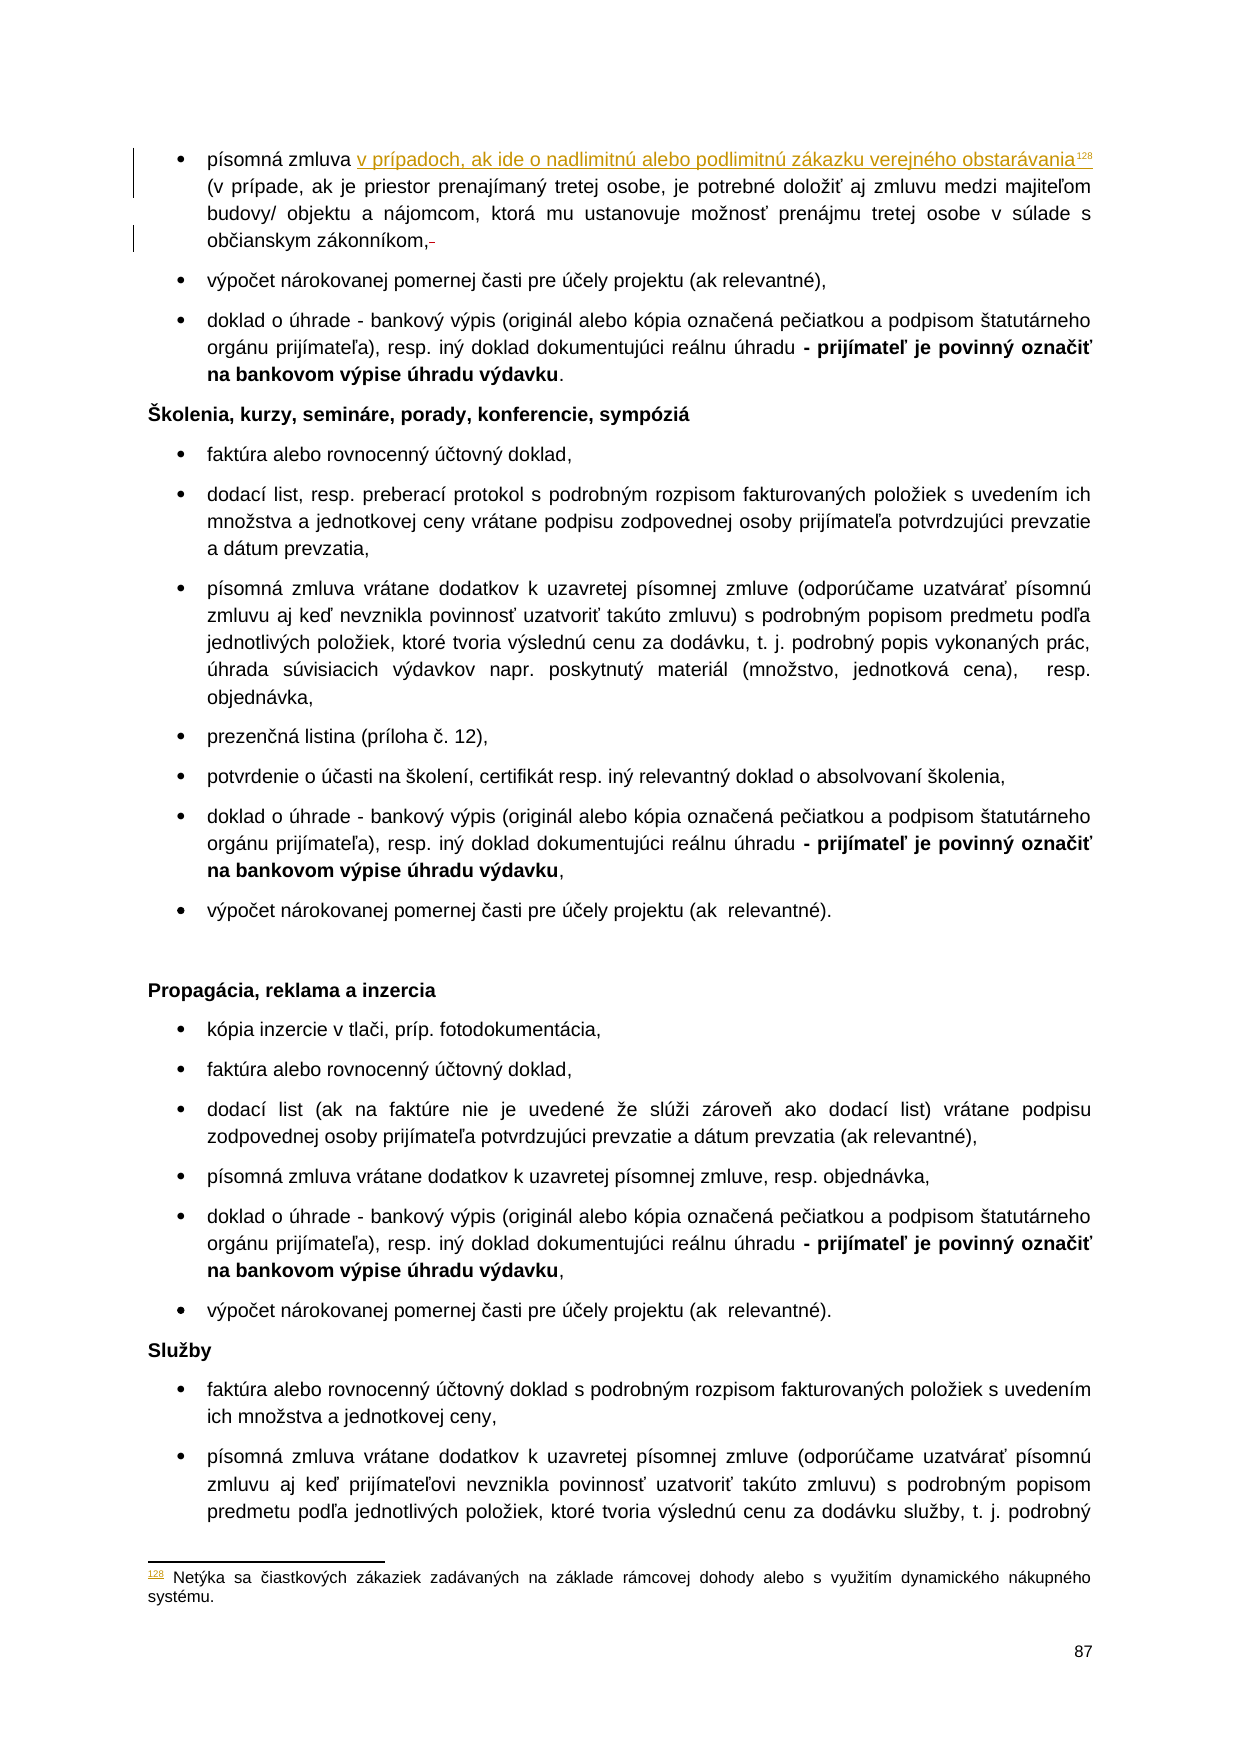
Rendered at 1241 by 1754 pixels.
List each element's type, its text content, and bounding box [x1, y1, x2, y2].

list písomná zmluva (v prípade, ak je priestor prenajímaný tretej osobe, je potrebné doložiť aj zmluvu medzi majiteľom budovy/ objektu a nájomcom, ktorá mu ustanovuje možnosť prenájmu tretej osobe v súlade s občianskym zákonníkom, [177, 148, 1092, 252]
list faktúra alebo rovnocenný účtovný doklad, [177, 443, 1092, 466]
list výpočet nárokovanej pomernej časti pre účely projektu (ak relevantné), [177, 269, 1092, 292]
list faktúra alebo rovnocenný účtovný doklad, [177, 1058, 1092, 1081]
list výpočet nárokovanej pomernej časti pre účely projektu (ak relevantné). [177, 899, 1092, 922]
list dodací list (ak na faktúre nie je uvedené že slúži zároveň ako dodací list) vrátane podpisu zodpovednej osoby prijímateľa potvrdzujúci prevzatie a dátum prevzatia (ak relevantné), [177, 1098, 1092, 1148]
list výpočet nárokovanej pomernej časti pre účely projektu (ak relevantné). [177, 1299, 1092, 1321]
text Propagácia, reklama a inzercia [148, 978, 1092, 1001]
list doklad o úhrade - bankový výpis (originál alebo kópia označená pečiatkou a podpisom štatutárneho orgánu prijímateľa), resp. iný doklad dokumentujúci reálnu úhradu - prijímateľ je povinný označiť na bankovom výpise úhradu výdavku. [177, 309, 1092, 386]
text Školenia, kurzy, semináre, porady, konferencie, sympóziá [148, 403, 1092, 426]
list písomná zmluva vrátane dodatkov k uzavretej písomnej zmluve (odporúčame uzatvárať písomnú zmluvu aj keď nevznikla povinnosť uzatvoriť takúto zmluvu) s podrobným popisom predmetu podľa jednotlivých položiek, ktoré tvoria výslednú cenu za dodávku, t. j. podrobný popis vykonaných prác, úhrada súvisiacich výdavkov napr. poskytnutý materiál (množstvo, jednotková cena), resp. objednávka, [177, 577, 1092, 708]
list písomná zmluva vrátane dodatkov k uzavretej písomnej zmluve, resp. objednávka, [177, 1165, 1092, 1187]
list prezenčná listina (príloha č. 12), [177, 725, 1092, 748]
list kópia inzercie v tlači, príp. fotodokumentácia, [177, 1018, 1092, 1041]
text Služby [148, 1338, 1092, 1361]
list faktúra alebo rovnocenný účtovný doklad s podrobným rozpisom fakturovaných položiek s uvedením ich množstva a jednotkovej ceny, [177, 1378, 1092, 1428]
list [177, 1445, 1092, 1522]
list potvrdenie o účasti na školení, certifikát resp. iný relevantný doklad o absolvovaní školenia, [177, 765, 1092, 788]
list dodací list, resp. preberací protokol s podrobným rozpisom fakturovaných položiek s uvedením ich množstva a jednotkovej ceny vrátane podpisu zodpovednej osoby prijímateľa potvrdzujúci prevzatie a dátum prevzatia, [177, 482, 1092, 560]
